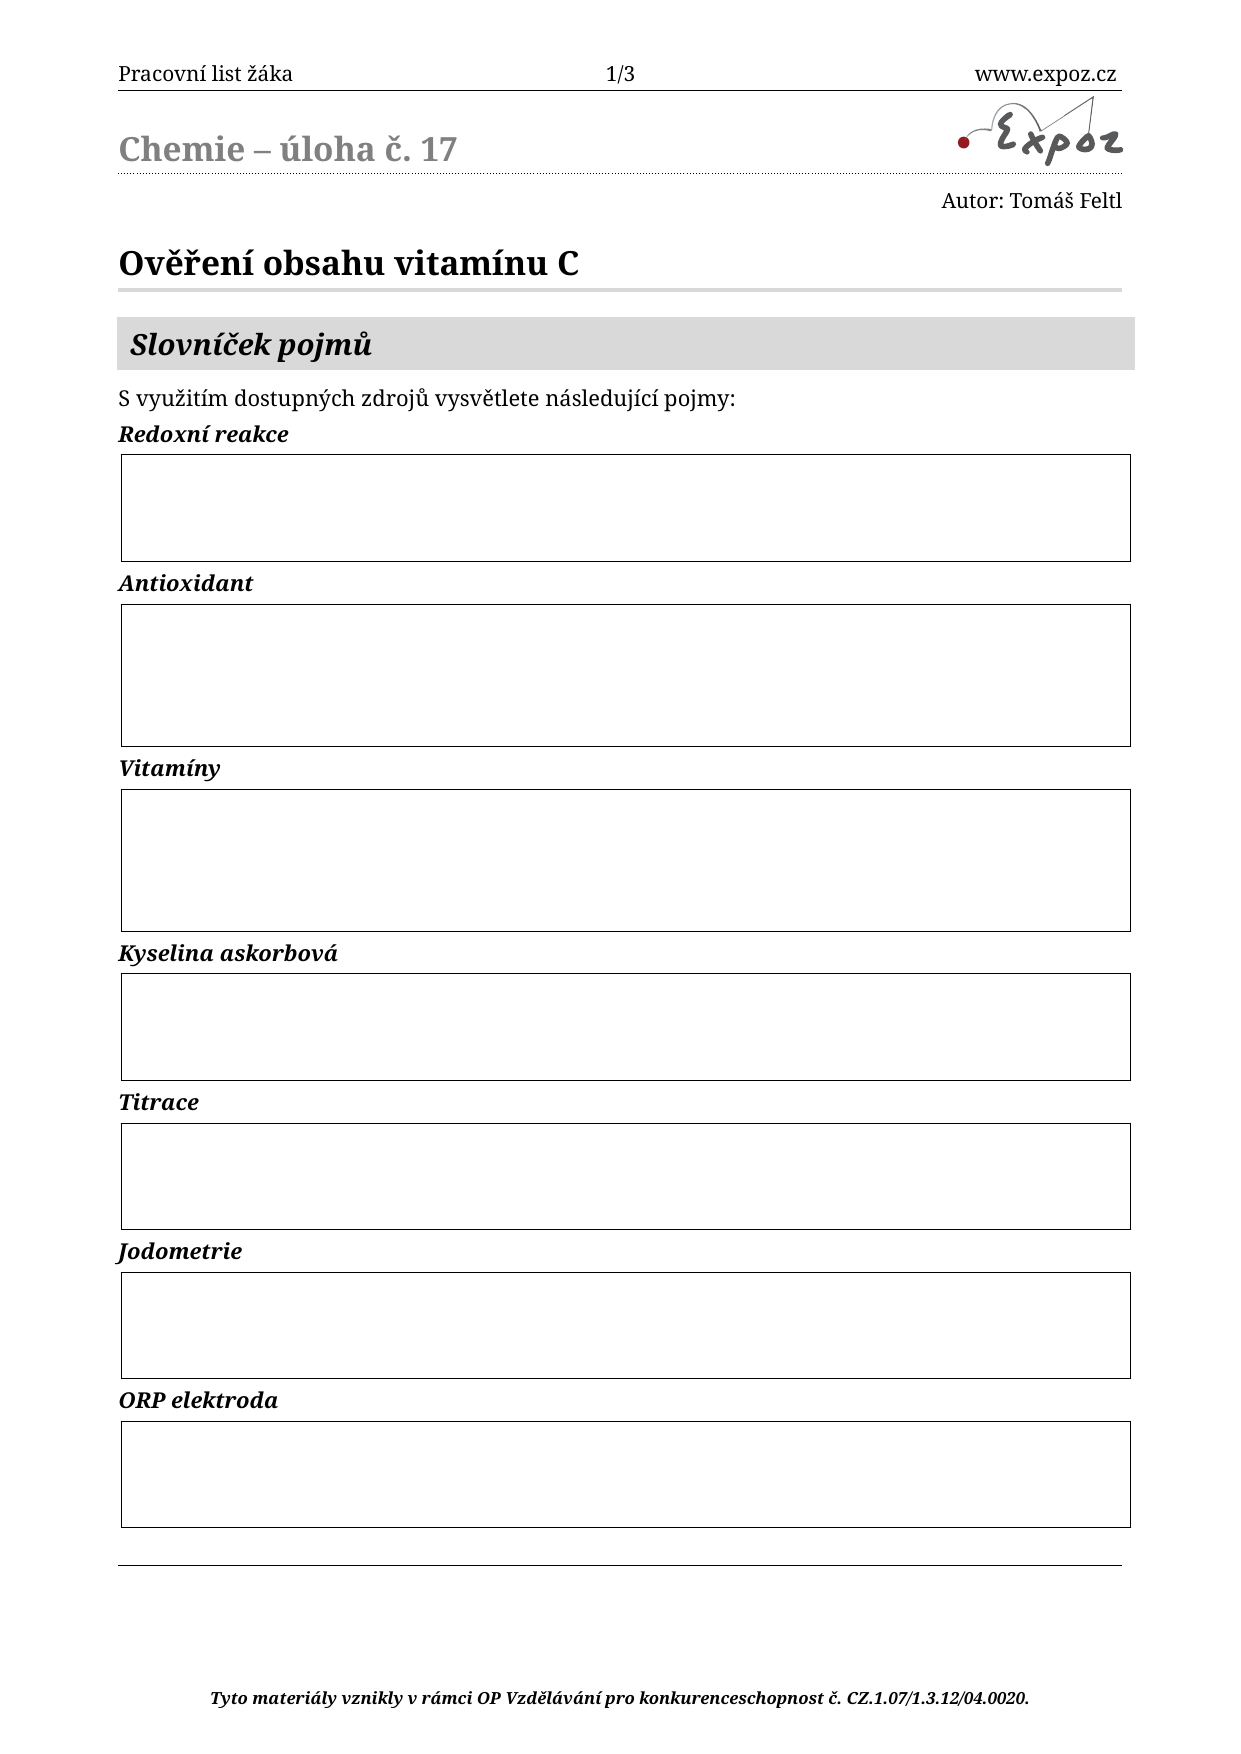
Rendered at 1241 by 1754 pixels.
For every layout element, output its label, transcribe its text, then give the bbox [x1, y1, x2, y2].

text Ověření obsahu vitamínu C [118, 240, 1122, 288]
text Chemie – úloha č. 17 [118, 126, 1122, 174]
text Titrace [118, 1087, 1122, 1117]
text S využitím dostupných zdrojů vysvětlete následující pojmy: [118, 383, 1122, 413]
text Autor: Tomáš Feltl [118, 187, 1122, 215]
text Antioxidant [118, 568, 1122, 598]
text Redoxní reakce [118, 419, 1122, 448]
text Vitamíny [118, 753, 1122, 782]
text Slovníček pojmů [122, 322, 1130, 366]
text ORP elektroda [118, 1385, 1122, 1415]
text Jodometrie [118, 1236, 1122, 1266]
text Kyselina askorbová [118, 938, 1122, 967]
